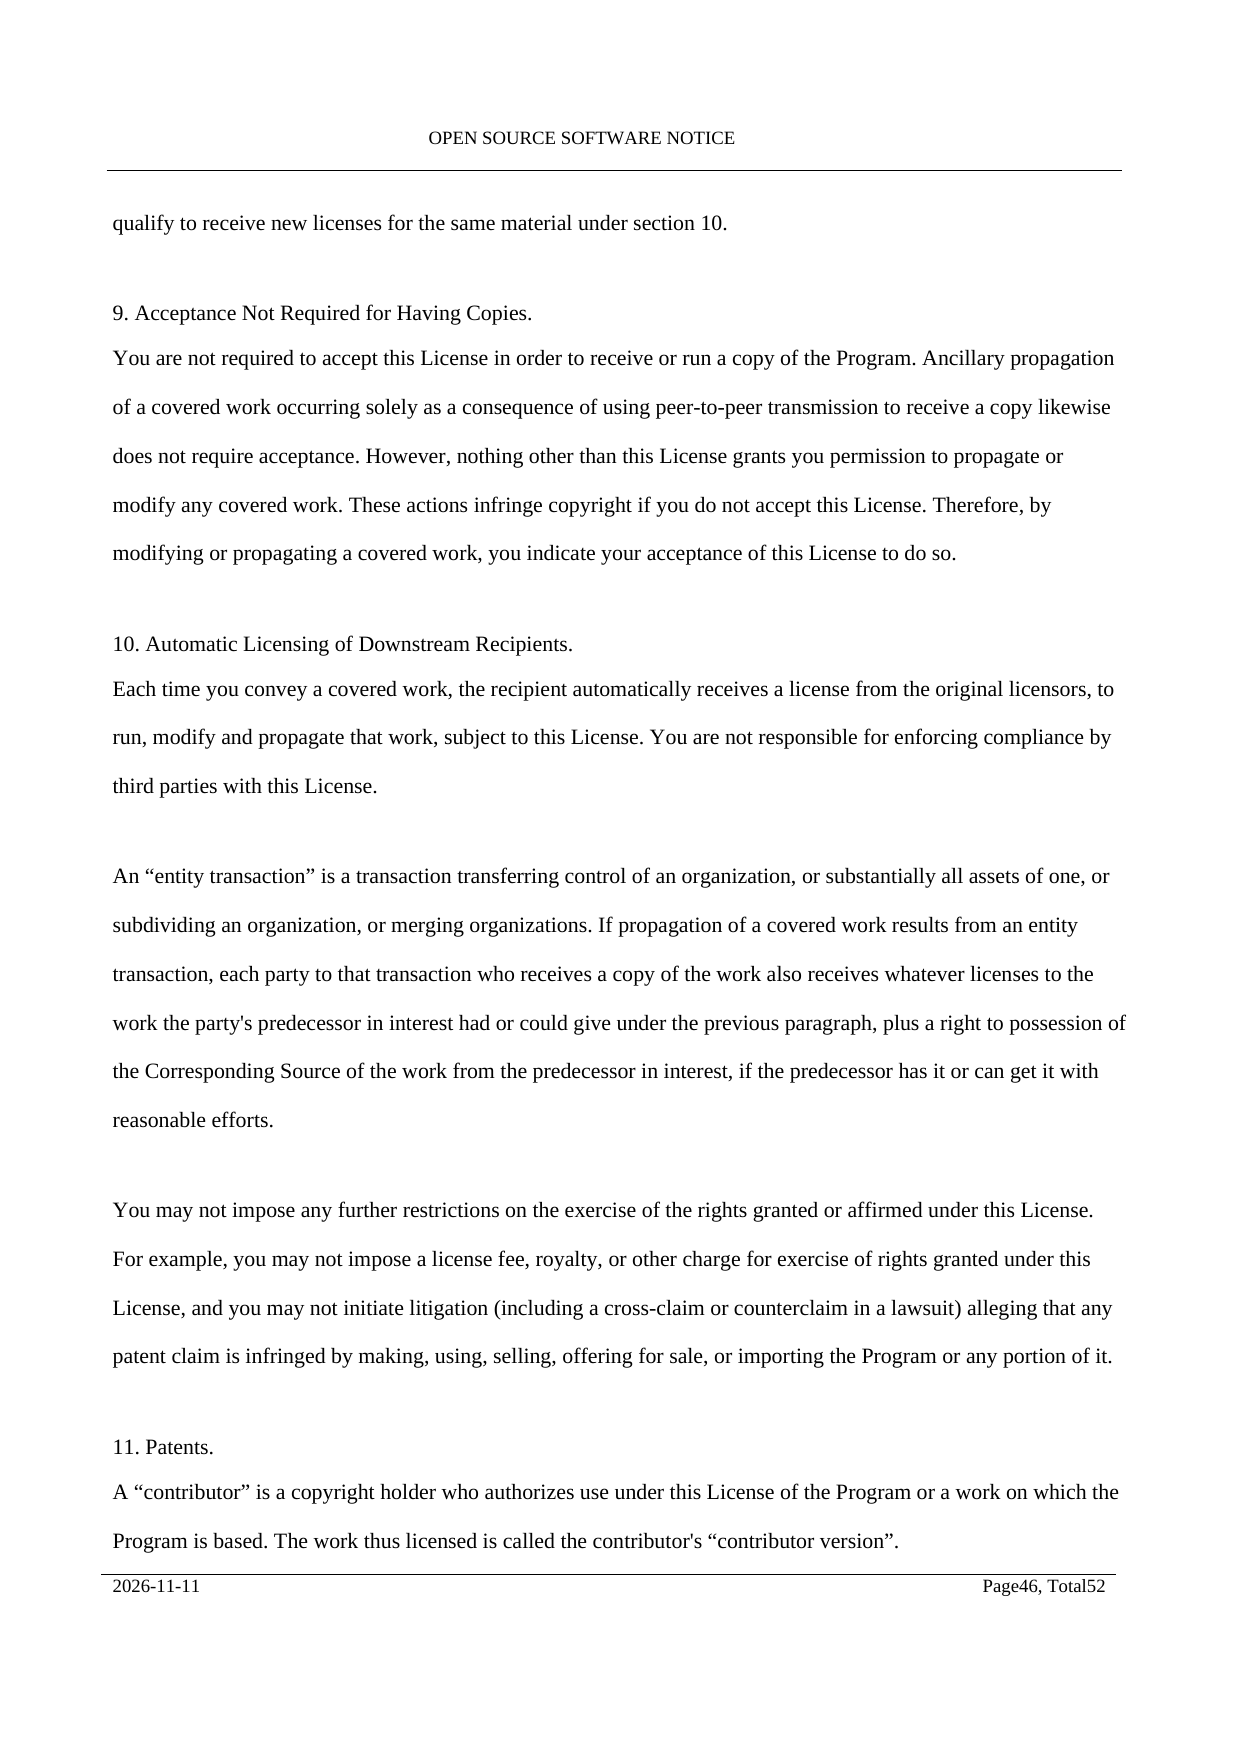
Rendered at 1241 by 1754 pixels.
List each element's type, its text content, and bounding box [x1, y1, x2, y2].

text 11. Patents. [112, 1430, 1128, 1463]
text 10. Automatic Licensing of Downstream Recipients. [112, 627, 1128, 659]
text An “entity transaction” is a transaction transferring control of an organization, or substantially all assets of one, or subdividing an organization, or merging organizations. If propagation of a covered work results from an entity transaction, each party to that transaction who receives a copy of the work also receives whatever licenses to the work the party's predecessor in interest had or could give under the previous paragraph, plus a right to possession of the Corresponding Source of the work from the predecessor in interest, if the predecessor has it or can get it with reasonable efforts. [112, 860, 1128, 1136]
text You are not required to accept this License in order to receive or run a copy of the Program. Ancillary propagation of a covered work occurring solely as a consequence of using peer-to-peer transmission to receive a copy likewise does not require acceptance. However, nothing other than this License grants you permission to propagate or modify any covered work. These actions infringe copyright if you do not accept this License. Therefore, by modifying or propagating a covered work, you indicate your acceptance of this License to do so. [112, 342, 1128, 569]
text 9. Acceptance Not Required for Having Copies. [112, 297, 1128, 329]
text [112, 206, 1128, 239]
text Each time you convey a covered work, the recipient automatically receives a license from the original licensors, to run, modify and propagate that work, subject to this License. You are not responsible for enforcing compliance by third parties with this License. [112, 672, 1128, 802]
text You may not impose any further restrictions on the exercise of the rights granted or affirmed under this License. For example, you may not impose a license fee, royalty, or other charge for exercise of rights granted under this License, and you may not initiate litigation (including a cross-claim or counterclaim in a lawsuit) alleging that any patent claim is infringed by making, using, selling, offering for sale, or importing the Program or any portion of it. [112, 1194, 1128, 1372]
text A “contributor” is a copyright holder who authorizes use under this License of the Program or a work on which the Program is based. The work thus licensed is called the contributor's “contributor version”. [112, 1475, 1128, 1556]
